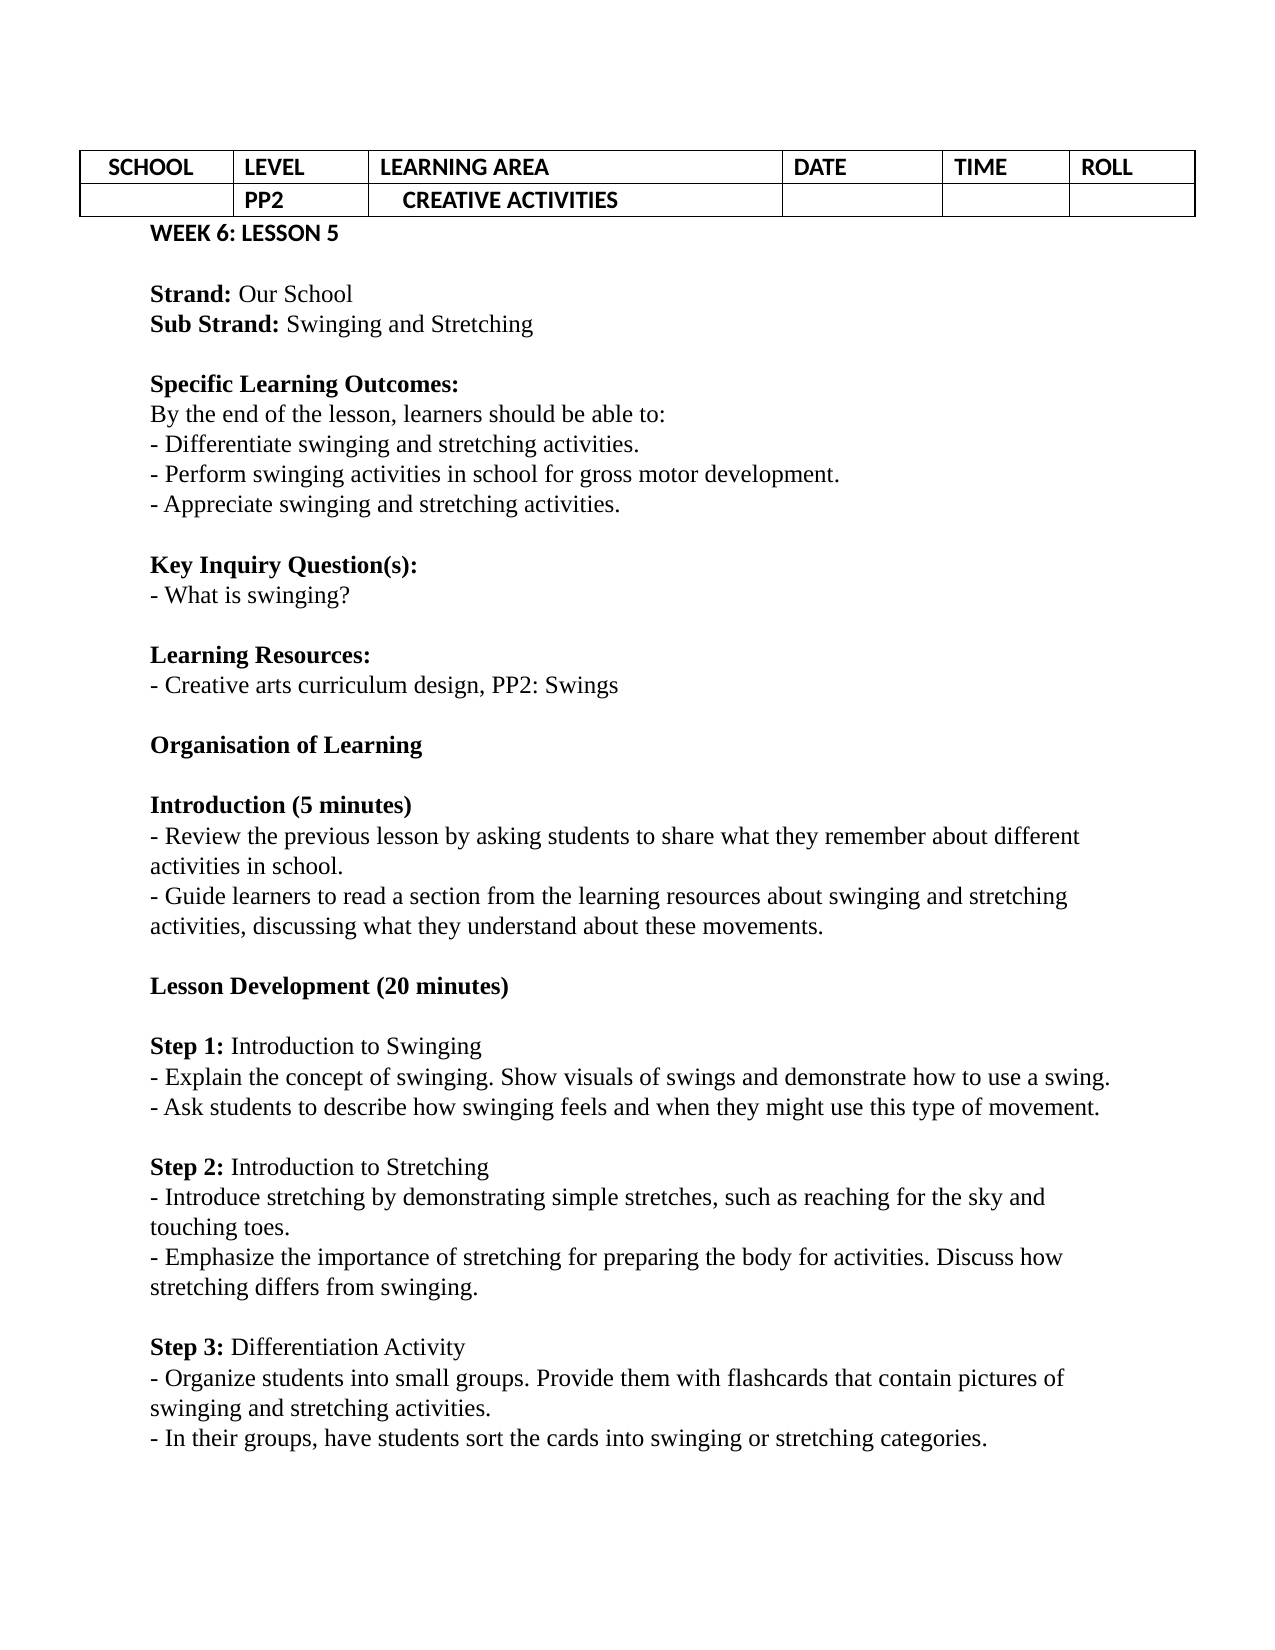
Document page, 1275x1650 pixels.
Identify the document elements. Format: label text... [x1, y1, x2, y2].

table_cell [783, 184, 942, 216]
text - What is swinging? [150, 580, 1125, 609]
text - Emphasize the importance of stretching for preparing the body for activities. Discuss how stretching differs from swinging. [150, 1242, 1125, 1301]
text Learning Resources: [150, 640, 1125, 669]
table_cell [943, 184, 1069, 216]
text - Perform swinging activities in school for gross motor development. [150, 459, 1125, 488]
text WEEK 6: LESSON 5 [150, 217, 1125, 247]
text Strand: Our School [150, 279, 1125, 308]
text Key Inquiry Question(s): [150, 550, 1125, 578]
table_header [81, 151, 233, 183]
text Specific Learning Outcomes: [150, 369, 1125, 398]
text - Guide learners to read a section from the learning resources about swinging and stretching activities, discussing what they understand about these movements. [150, 881, 1125, 940]
text - In their groups, have students sort the cards into swinging or stretching categories. [150, 1423, 1125, 1452]
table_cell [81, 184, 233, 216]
text Introduction (5 minutes) [150, 791, 1125, 819]
text Step 1: Introduction to Swinging [150, 1031, 1125, 1060]
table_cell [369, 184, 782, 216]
text Lesson Development (20 minutes) [150, 971, 1125, 1000]
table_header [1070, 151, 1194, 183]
text Step 2: Introduction to Stretching [150, 1152, 1125, 1181]
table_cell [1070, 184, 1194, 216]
text - Organize students into small groups. Provide them with flashcards that contain pictures of swinging and stretching activities. [150, 1363, 1125, 1421]
text - Creative arts curriculum design, PP2: Swings [150, 670, 1125, 699]
text Step 3: Differentiation Activity [150, 1332, 1125, 1361]
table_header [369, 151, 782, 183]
text - Appreciate swinging and stretching activities. [150, 489, 1125, 518]
text Sub Strand: Swinging and Stretching [150, 309, 1125, 338]
text - Introduce stretching by demonstrating simple stretches, such as reaching for the sky and touching toes. [150, 1182, 1125, 1241]
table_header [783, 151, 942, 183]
text - Ask students to describe how swinging feels and when they might use this type of movement. [150, 1092, 1125, 1120]
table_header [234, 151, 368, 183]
text - Differentiate swinging and stretching activities. [150, 429, 1125, 458]
text Organisation of Learning [150, 730, 1125, 759]
text - Explain the concept of swinging. Show visuals of swings and demonstrate how to use a swing. [150, 1062, 1125, 1090]
text - Review the previous lesson by asking students to share what they remember about different activities in school. [150, 821, 1125, 879]
text By the end of the lesson, learners should be able to: [150, 399, 1125, 428]
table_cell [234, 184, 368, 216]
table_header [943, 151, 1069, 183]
